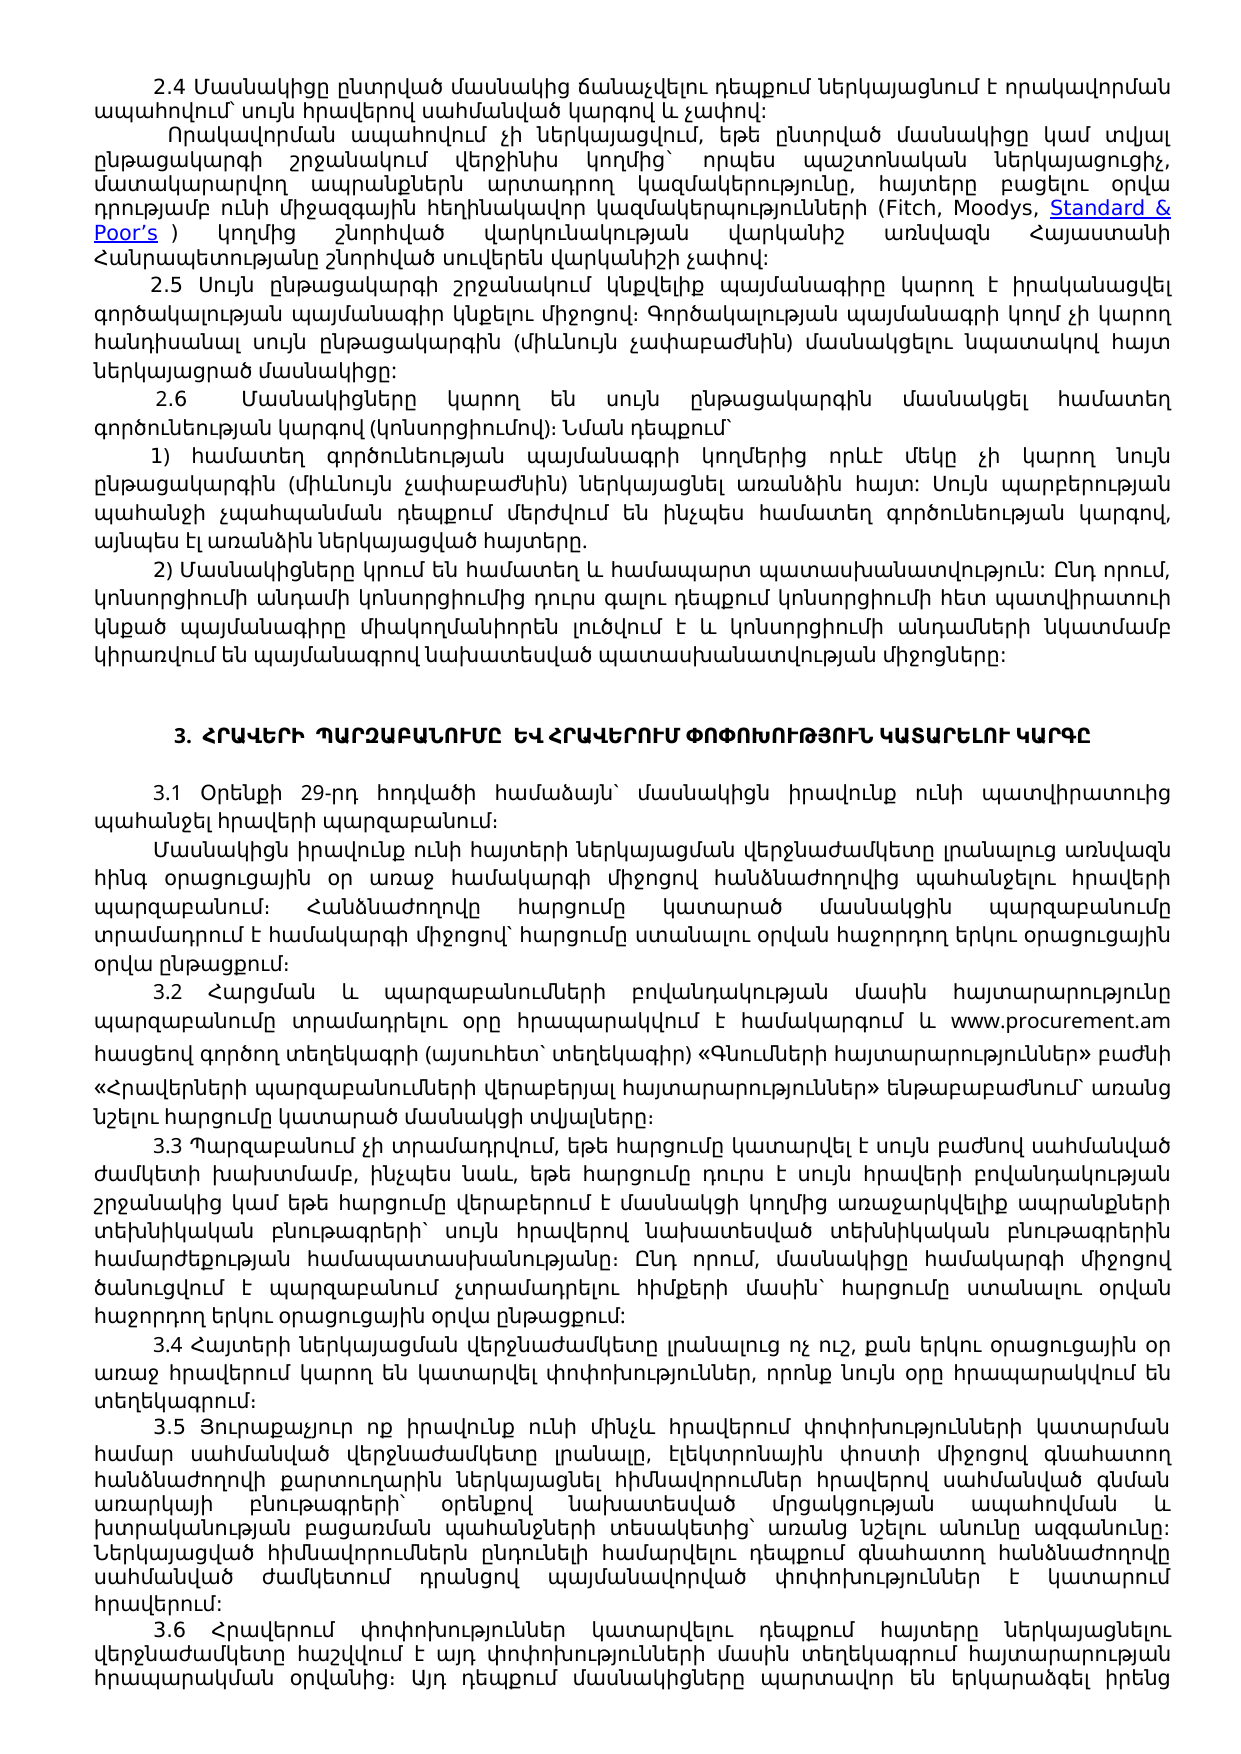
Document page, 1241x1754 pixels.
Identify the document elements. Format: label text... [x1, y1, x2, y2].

text 2.4 Մասնակիցը ընտրված մասնակից ճանաչվելու դեպքում ներկայացնում է որակավորման ապահովում՝ սույն հրավերով սահմանված կարգով և չափով: [94, 75, 1171, 123]
text 3.1 Օրենքի 29-րդ հոդվածի համաձայն` մասնակիցն իրավունք ունի պատվիրատուից պահանջել հրավերի պարզաբանում։ [94, 778, 1171, 835]
text 3. ՀՐԱՎԵՐԻ ՊԱՐԶԱԲԱՆՈՒՄԸ ԵՎ ՀՐԱՎԵՐՈՒՄ ՓՈՓՈԽՈՒԹՅՈՒՆ ԿԱՏԱՐԵԼՈՒ ԿԱՐԳԸ [94, 721, 1171, 750]
text Մասնակիցն իրավունք ունի հայտերի ներկայացման վերջնաժամկետը լրանալուց առնվազն հինգ օրացուցային օր առաջ համակարգի միջոցով հանձնաժողովից պահանջելու հրավերի պարզաբանում։ Հանձնաժողովը հարցումը կատարած մասնակցին պարզաբանումը տրամադրում է համակարգի միջոցով` հարցումը ստանալու օրվան հաջորդող երկու օրացուցային օրվա ընթացքում։ [94, 835, 1171, 977]
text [94, 1618, 1171, 1690]
text 2) Մասնակիցները կրում են համատեղ և համապարտ պատասխանատվություն: Ընդ որում, կոնսորցիումի անդամի կոնսորցիումից դուրս գալու դեպքում կոնսորցիումի հետ պատվիրատուի կնքած պայմանագիրը միակողմանիորեն լուծվում է և կոնսորցիումի անդամների նկատմամբ կիրառվում են պայմանագրով նախատեսված պատասխանատվության միջոցները: [94, 555, 1171, 669]
text 3.5 Յուրաքաչյուր ոք իրավունք ունի մինչև հրավերում փոփոխությունների կատարման համար սահմանված վերջնաժամկետը լրանալը, էլեկտրոնային փոստի միջոցով գնահատող հանձնաժողովի քարտուղարին ներկայացնել հիմնավորումներ հրավերով սահմանված գնման առարկայի բնութագրերի՝ օրենքով նախատեսված մրցակցության ապահովման և խտրականության բացառման պահանջների տեսակետից՝ առանց նշելու անունը ազգանունը: Ներկայացված հիմնավորումներն ընդունելի համարվելու դեպքում գնահատող հանձնաժողովը սահմանված ժամկետում դրանցով պայմանավորված փոփոխություններ է կատարում հրավերում: [94, 1415, 1171, 1618]
text 2.5 Սույն ընթացակարգի շրջանակում կնքվելիք պայմանագիրը կարող է իրականացվել գործակալության պայմանագիր կնքելու միջոցով։ Գործակալության պայմանագրի կողմ չի կարող հանդիսանալ սույն ընթացակարգին (միևնույն չափաբաժնին) մասնակցելու նպատակով հայտ ներկայացրած մասնակիցը: [94, 271, 1171, 384]
text 2.6 Մասնակիցները կարող են սույն ընթացակարգին մասնակցել համատեղ գործունեության կարգով (կոնսորցիումով)։ Նման դեպքում` [94, 384, 1171, 441]
text 1) համատեղ գործունեության պայմանագրի կողմերից որևէ մեկը չի կարող նույն ընթացակարգին (միևնույն չափաբաժնին) ներկայացնել առանձին հայտ: Սույն պարբերության պահանջի չպահպանման դեպքում մերժվում են ինչպես համատեղ գործունեության կարգով, այնպես էլ առանձին ներկայացված հայտերը. [94, 441, 1171, 555]
text 3.3 Պարզաբանում չի տրամադրվում, եթե հարցումը կատարվել է սույն բաժնով սահմանված ժամկետի խախտմամբ, ինչպես նաև, եթե հարցումը դուրս է սույն հրավերի բովանդակության շրջանակից կամ եթե հարցումը վերաբերում է մասնակցի կողմից առաջարկվելիք ապրանքների տեխնիկական բնութագրերի` սույն հրավերով նախատեսված տեխնիկական բնութագրերին համարժեքության համապատասխանությանը։ Ընդ որում, մասնակիցը համակարգի միջոցով ծանուցվում է պարզաբանում չտրամադրելու հիմքերի մասին` հարցումը ստանալու օրվան հաջորդող երկու օրացուցային օրվա ընթացքում: [94, 1131, 1171, 1330]
text Որակավորման ապահովում չի ներկայացվում, եթե ընտրված մասնակիցը կամ տվյալ ընթացակարգի շրջանակում վերջինիս կողմից` որպես պաշտոնական ներկայացուցիչ, մատակարարվող ապրանքներն արտադրող կազմակերությունը, հայտերը բացելու օրվա դրությամբ ունի միջազգային հեղինակավոր կազմակերպությունների (Fitch, Moodys, Standard & Poor’s ) կողմից շնորհված վարկունակության վարկանիշ առնվազն Հայաստանի Հանրապետությանը շնորհված սուվերեն վարկանիշի չափով: [94, 123, 1171, 271]
text 3.4 Հայտերի ներկայացման վերջնաժամկետը լրանալուց ոչ ուշ, քան երկու օրացուցային օր առաջ հրավերում կարող են կատարվել փոփոխություններ, որոնք նույն օրը հրապարակվում են տեղեկագրում։ [94, 1330, 1171, 1415]
text 3.2 Հարցման և պարզաբանումների բովանդակության մասին հայտարարությունը պարզաբանումը տրամադրելու օրը հրապարակվում է համակարգում և www.procurement.am հասցեով գործող տեղեկագրի (այսուհետ` տեղեկագիր) «Գնումների հայտարարություններ» բաժնի «Հրավերների պարզաբանումների վերաբերյալ հայտարարություններ» ենթաբաբաժնում` առանց նշելու հարցումը կատարած մասնակցի տվյալները։ [94, 977, 1171, 1131]
